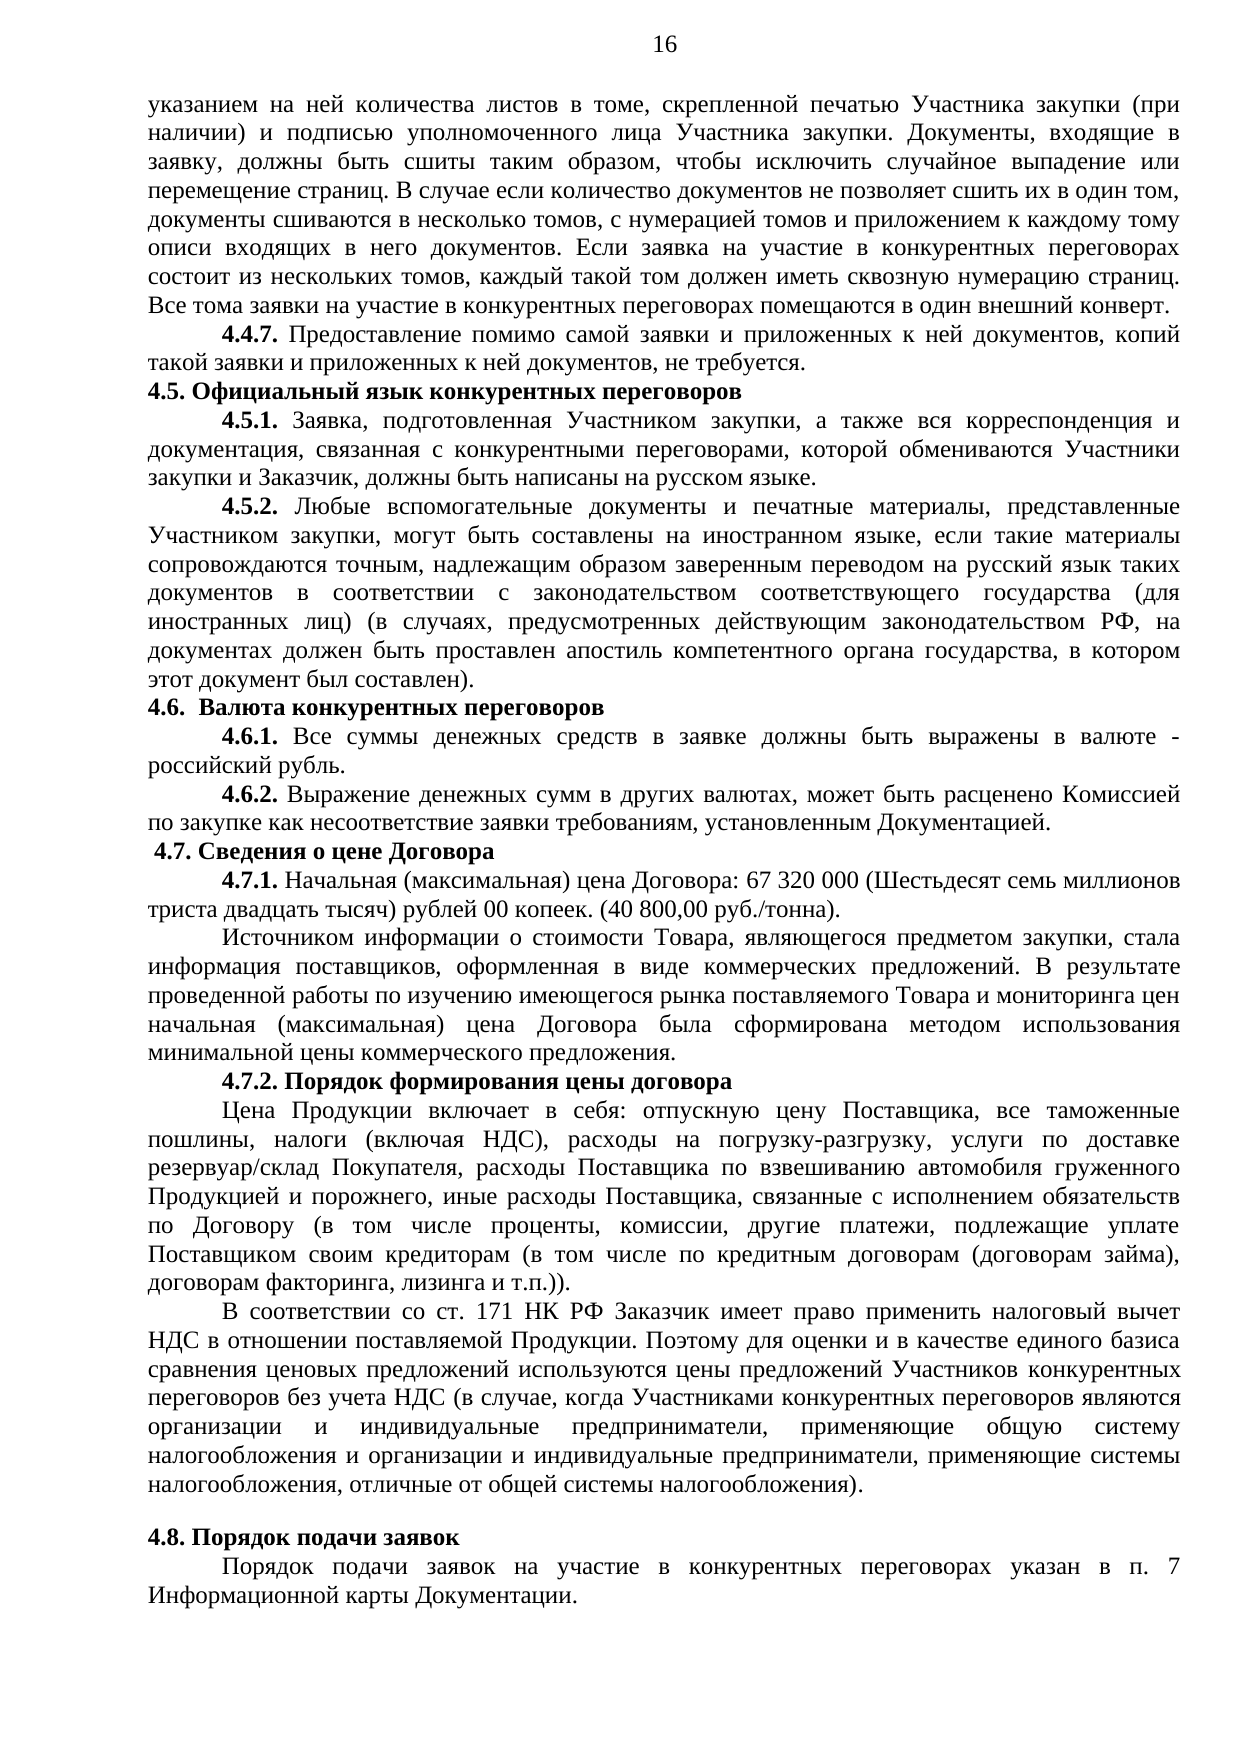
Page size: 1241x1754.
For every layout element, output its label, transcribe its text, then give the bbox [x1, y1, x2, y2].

text 4.8. Порядок подачи заявок [148, 1522, 1181, 1551]
text 4.6.1. Все суммы денежных средств в заявке должны быть выражены в валюте - российский рубль. [148, 721, 1181, 779]
text Цена Продукции включает в себя: отпускную цену Поставщика, все таможенные пошлины, налоги (включая НДС), расходы на погрузку-разгрузку, услуги по доставке резервуар/склад Покупателя, расходы Поставщика по взвешиванию автомобиля груженного Продукцией и порожнего, иные расходы Поставщика, связанные с исполнением обязательств по Договору (в том числе проценты, комиссии, другие платежи, подлежащие уплате Поставщиком своим кредиторам (в том числе по кредитным договорам (договорам займа), договорам факторинга, лизинга и т.п.)). [148, 1095, 1181, 1296]
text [148, 89, 1181, 319]
text Источником информации о стоимости Товара, являющегося предметом закупки, стала информация поставщиков, оформленная в виде коммерческих предложений. В результате проведенной работы по изучению имеющегося рынка поставляемого Товара и мониторинга цен начальная (максимальная) цена Договора была сформирована методом использования минимальной цены коммерческого предложения. [148, 922, 1181, 1066]
text 4.5.1. Заявка, подготовленная Участником закупки, а также вся корреспонденция и документация, связанная с конкурентными переговорами, которой обмениваются Участники закупки и Заказчик, должны быть написаны на русском языке. [148, 405, 1181, 491]
text Порядок подачи заявок на участие в конкурентных переговорах указан в п. 7 Информационной карты Документации. [148, 1551, 1181, 1609]
text 4.7.1. Начальная (максимальная) цена Договора: 67 320 000 (Шестьдесят семь миллионов триста двадцать тысяч) рублей 00 копеек. (40 800,00 руб./тонна). [148, 865, 1181, 922]
text 4.7.2. Порядок формирования цены договора [148, 1066, 1181, 1095]
text 4.6.2. Выражение денежных сумм в других валютах, может быть расценено Комиссией по закупке как несоответствие заявки требованиям, установленным Документацией. [148, 779, 1181, 836]
text 4.5.2. Любые вспомогательные документы и печатные материалы, представленные Участником закупки, могут быть составлены на иностранном языке, если такие материалы сопровождаются точным, надлежащим образом заверенным переводом на русский язык таких документов в соответствии с законодательством соответствующего государства (для иностранных лиц) (в случаях, предусмотренных действующим законодательством РФ, на документах должен быть проставлен апостиль компетентного органа государства, в котором этот документ был составлен). [148, 491, 1181, 692]
text 4.6. Валюта конкурентных переговоров [148, 692, 1181, 721]
text 4.5. Официальный язык конкурентных переговоров [148, 376, 1181, 405]
text 4.4.7. Предоставление помимо самой заявки и приложенных к ней документов, копий такой заявки и приложенных к ней документов, не требуется. [148, 319, 1181, 376]
text В соответствии со ст. 171 НК РФ Заказчик имеет право применить налоговый вычет НДС в отношении поставляемой Продукции. Поэтому для оценки и в качестве единого базиса сравнения ценовых предложений используются цены предложений Участников конкурентных переговоров без учета НДС (в случае, когда Участниками конкурентных переговоров являются организации и индивидуальные предприниматели, применяющие общую систему налогообложения и организации и индивидуальные предприниматели, применяющие системы налогообложения, отличные от общей системы налогообложения). [148, 1296, 1181, 1497]
text 4.7. Сведения о цене Договора [148, 836, 1181, 865]
